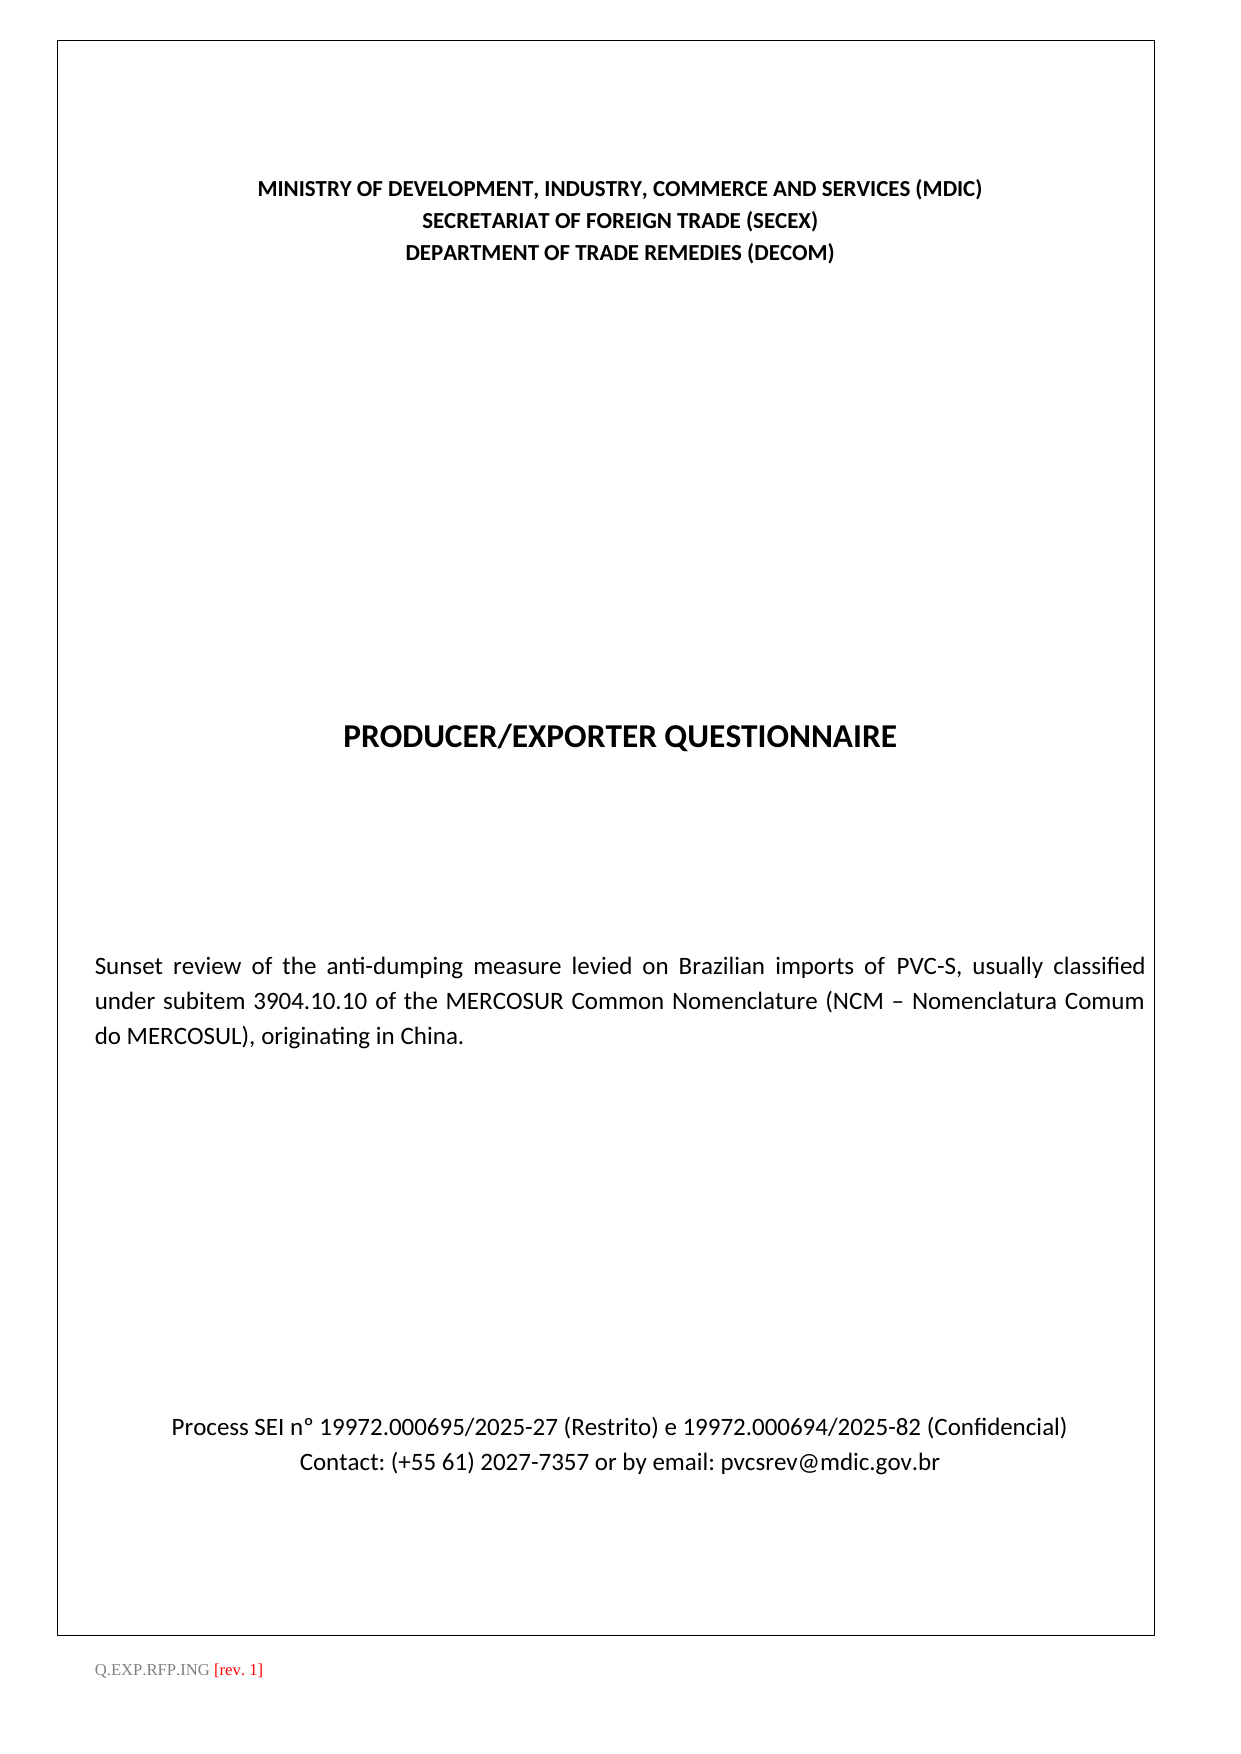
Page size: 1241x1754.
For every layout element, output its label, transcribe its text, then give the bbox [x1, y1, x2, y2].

text DEPARTMENT OF TRADE REMEDIES (DECOM) [94, 238, 1146, 266]
text Sunset review of the anti-dumping measure levied on Brazilian imports of PVC-S, usually classified under subitem 3904.10.10 of the MERCOSUR Common Nomenclature (NCM – Nomenclatura Comum do MERCOSUL), originating in China. [94, 950, 1146, 1051]
text PRODUCER/EXPORTER QUESTIONNAIRE [94, 715, 1146, 756]
text SECRETARIAT OF FOREIGN TRADE (SECEX) [94, 206, 1146, 234]
text Contact: (+55 61) 2027-7357 or by email: pvcsrev@mdic.gov.br [94, 1446, 1146, 1476]
text MINISTRY OF DEVELOPMENT, INDUSTRY, COMMERCE AND SERVICES (MDIC) [94, 174, 1146, 202]
text Process SEI nº 19972.000695/2025-27 (Restrito) e 19972.000694/2025-82 (Confidencial) [94, 1411, 1146, 1441]
